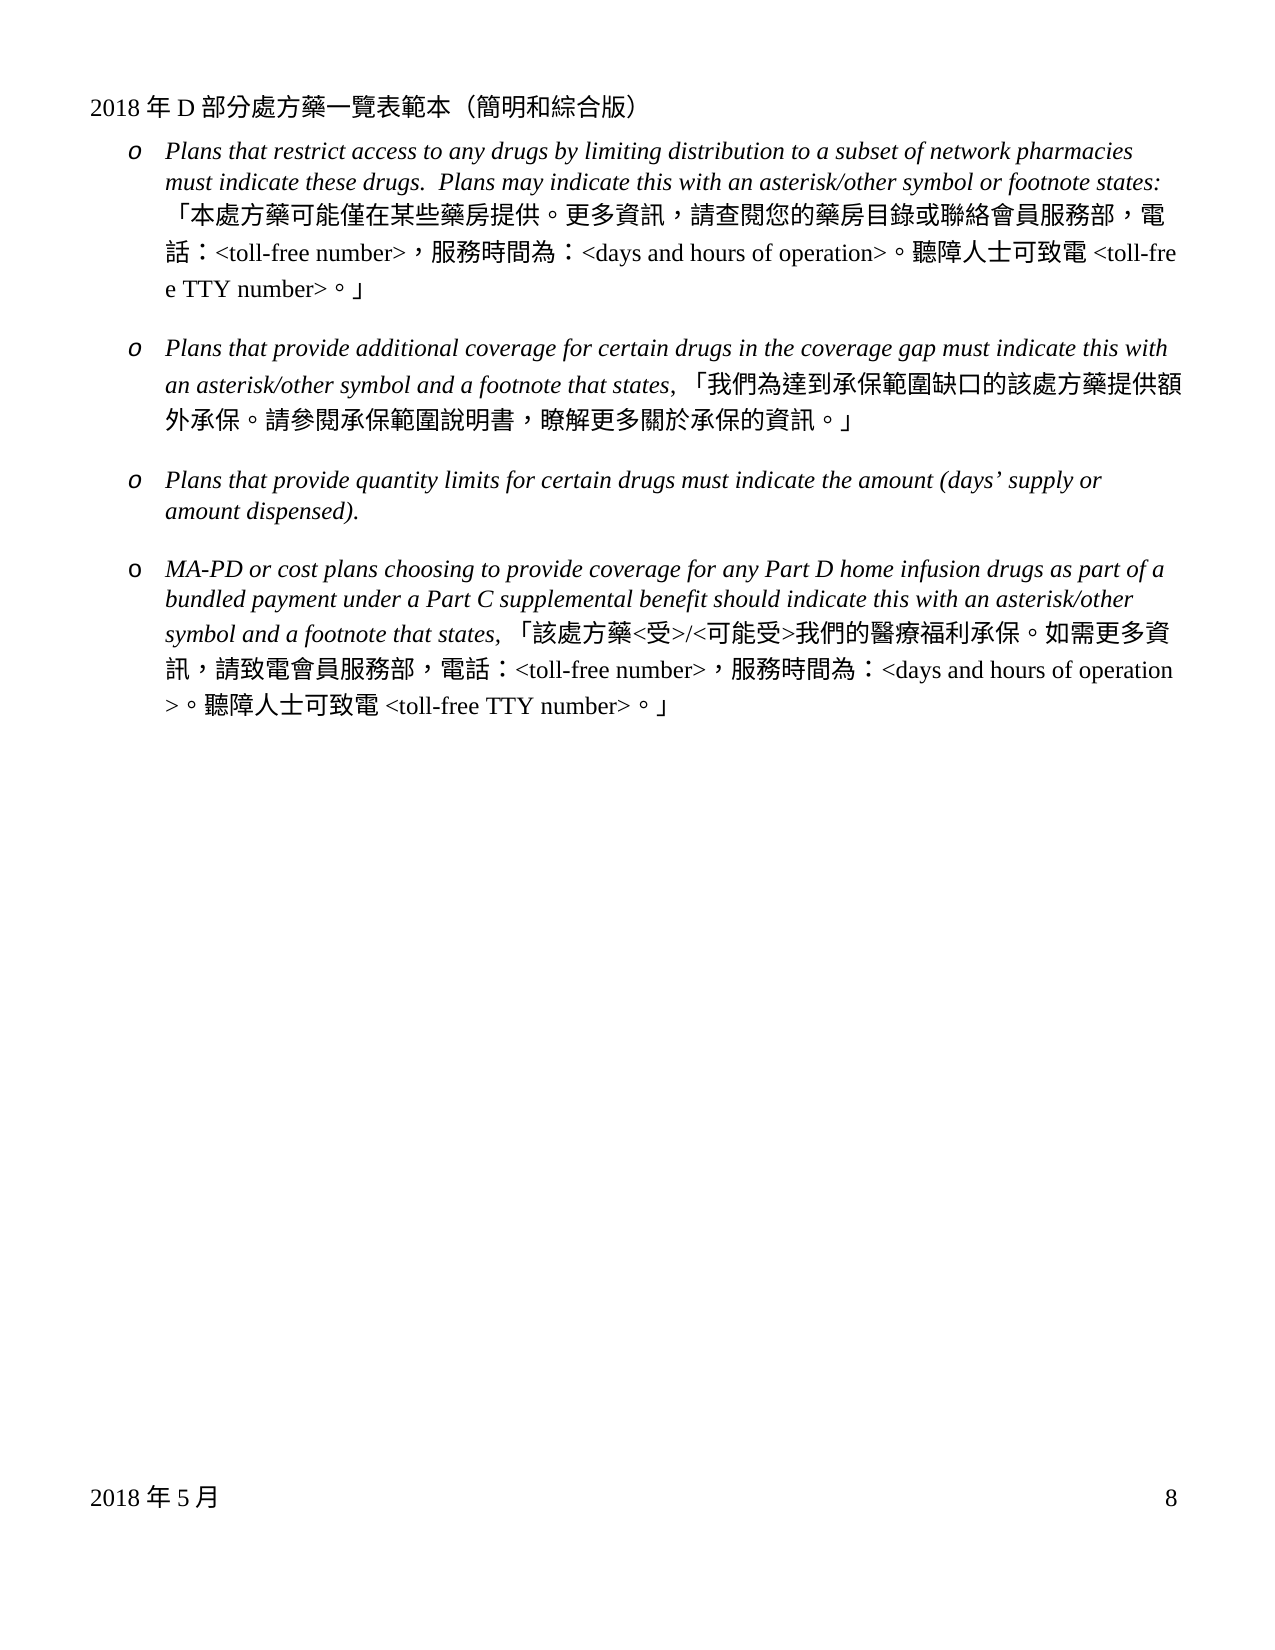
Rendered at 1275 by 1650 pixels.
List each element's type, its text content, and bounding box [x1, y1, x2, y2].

list Plans that provide quantity limits for certain drugs must indicate the amount (days’ supply or amount dispensed). [127, 465, 1185, 525]
list Plans that restrict access to any drugs by limiting distribution to a subset of network pharmacies must indicate these drugs. Plans may indicate this with an asterisk/other symbol or footnote states: 「本處方藥可能僅在某些藥房提供。更多資訊，請查閱您的藥房目錄或聯絡會員服務部，電話：<toll-free number>，服務時間為：<days and hours of operation>。聽障人士可致電 <toll-free TTY number>。」 [127, 136, 1185, 304]
list Plans that provide additional coverage for certain drugs in the coverage gap must indicate this with an asterisk/other symbol and a footnote that states, 「我們為達到承保範圍缺口的該處方藥提供額外承保。請參閱承保範圍說明書，瞭解更多關於承保的資訊。」 [127, 333, 1185, 437]
list MA-PD or cost plans choosing to provide coverage for any Part D home infusion drugs as part of a bundled payment under a Part C supplemental benefit should indicate this with an asterisk/other symbol and a footnote that states, 「該處方藥<受>/<可能受>我們的醫療福利承保。如需更多資訊，請致電會員服務部，電話：<toll-free number>，服務時間為：<days and hours of operation>。聽障人士可致電 <toll-free TTY number>。」 [127, 554, 1185, 722]
